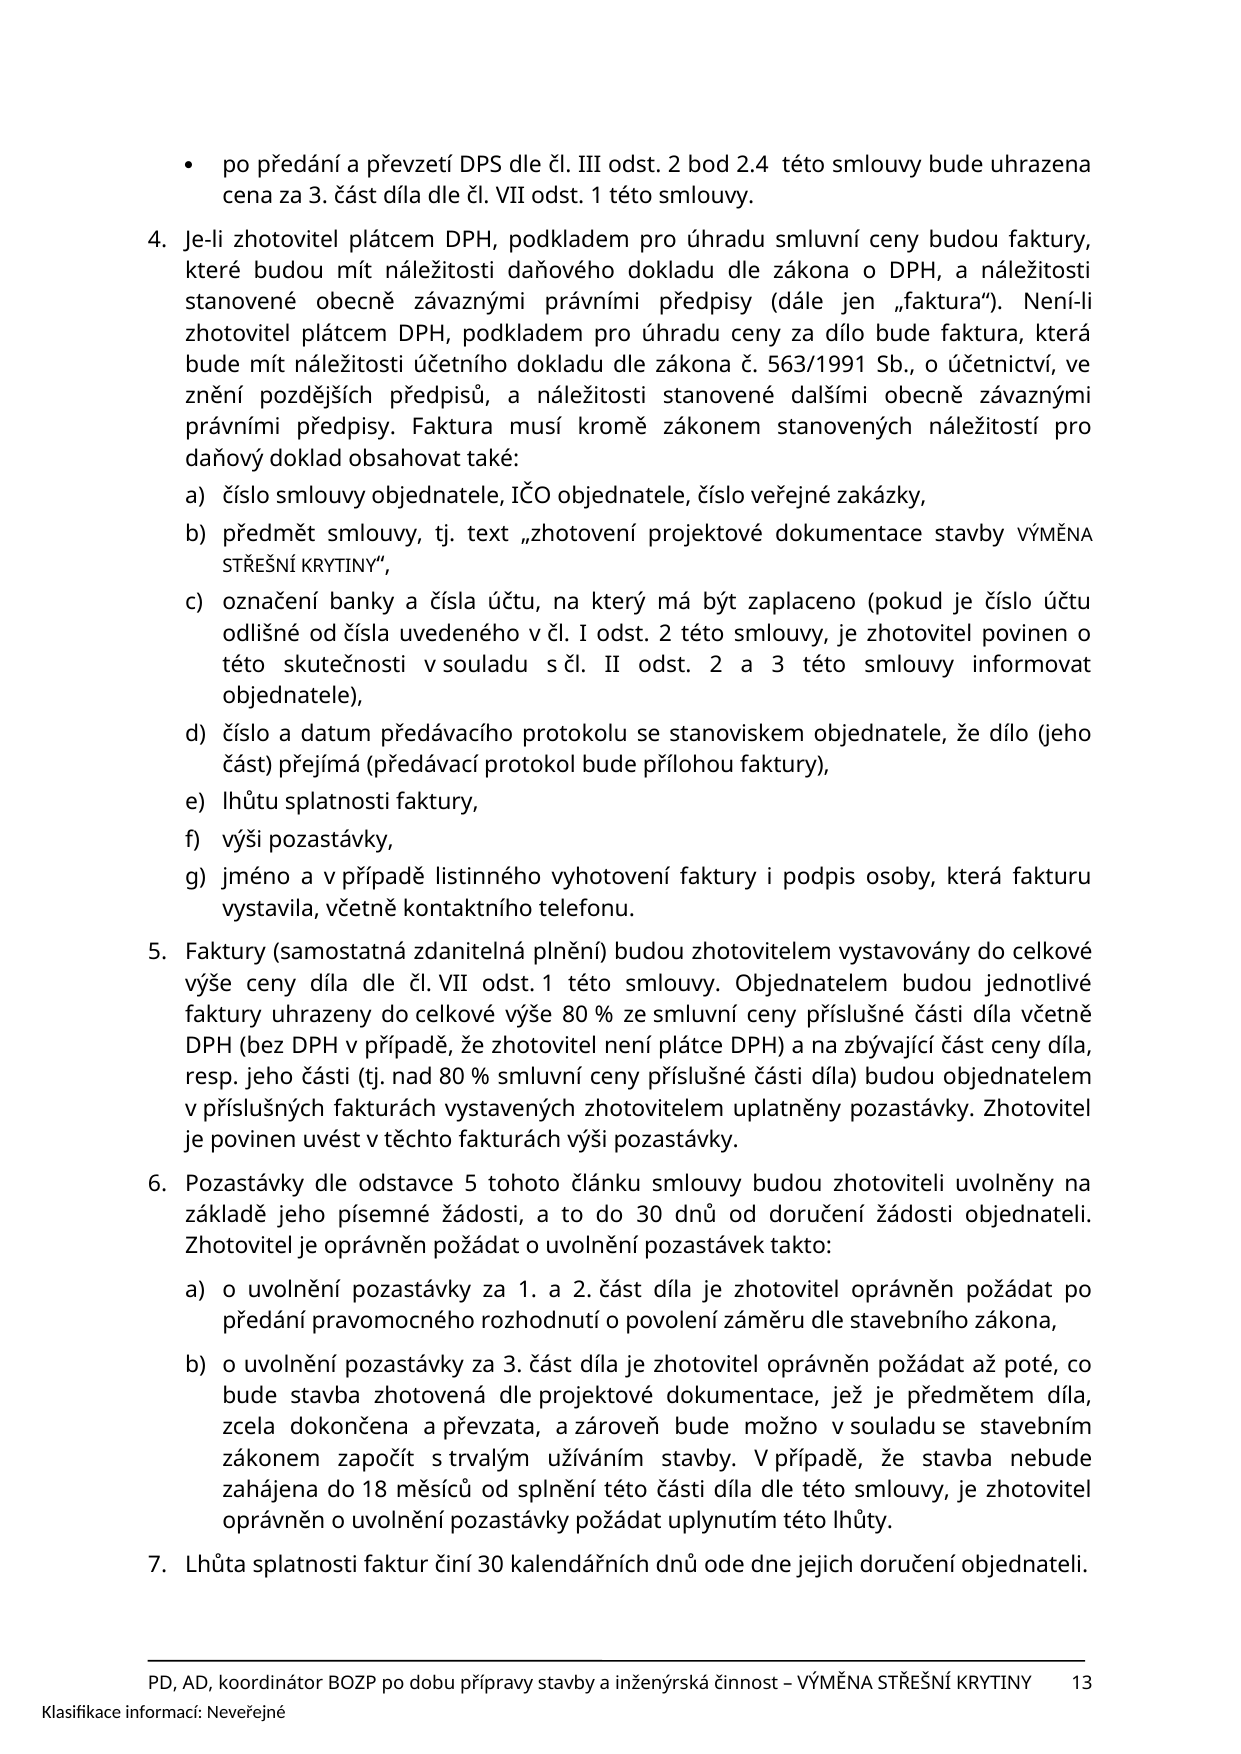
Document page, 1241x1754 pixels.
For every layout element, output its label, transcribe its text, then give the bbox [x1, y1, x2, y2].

list o uvolnění pozastávky za 3. část díla je zhotovitel oprávněn požádat až poté, co bude stavba zhotovená dle projektové dokumentace, jež je předmětem díla, zcela dokončena a převzata, a zároveň bude možno v souladu se stavebním zákonem započít s trvalým užíváním stavby. V případě, že stavba nebude zahájena do 18 měsíců od splnění této části díla dle této smlouvy, je zhotovitel oprávněn o uvolnění pozastávky požádat uplynutím této lhůty. [185, 1348, 1092, 1535]
list lhůtu splatnosti faktury, [185, 785, 1092, 816]
list Je-li zhotovitel plátcem DPH, podkladem pro úhradu smluvní ceny budou faktury, které budou mít náležitosti daňového dokladu dle zákona o DPH, a náležitosti stanovené obecně závaznými právními předpisy (dále jen „faktura“). Není-li zhotovitel plátcem DPH, podkladem pro úhradu ceny za dílo bude faktura, která bude mít náležitosti účetního dokladu dle zákona č. 563/1991 Sb., o účetnictví, ve znění pozdějších předpisů, a náležitosti stanovené dalšími obecně závaznými právními předpisy. Faktura musí kromě zákonem stanovených náležitostí pro daňový doklad obsahovat také: [148, 223, 1092, 473]
list jméno a v případě listinného vyhotovení faktury i podpis osoby, která fakturu vystavila, včetně kontaktního telefonu. [185, 860, 1092, 923]
list Pozastávky dle odstavce 5 tohoto článku smlouvy budou zhotoviteli uvolněny na základě jeho písemné žádosti, a to do 30 dnů od doručení žádosti objednateli. Zhotovitel je oprávněn požádat o uvolnění pozastávek takto: [148, 1166, 1092, 1260]
list o uvolnění pozastávky za 1. a 2. část díla je zhotovitel oprávněn požádat po předání pravomocného rozhodnutí o povolení záměru dle stavebního zákona, [185, 1273, 1092, 1335]
list označení banky a čísla účtu, na který má být zaplaceno (pokud je číslo účtu odlišné od čísla uvedeného v čl. I odst. 2 této smlouvy, je zhotovitel povinen o této skutečnosti v souladu s čl. II odst. 3 této smlouvy informovat objednatele), [185, 585, 1092, 710]
list Faktury (samostatná zdanitelná plnění) budou zhotovitelem vystavovány do celkové výše ceny díla dle čl. VII odst. 1 této smlouvy. Objednatelem budou jednotlivé faktury uhrazeny do celkové výše 80 % ze smluvní ceny příslušné části díla včetně DPH (bez DPH v případě, že zhotovitel není plátce DPH) a na zbývající část ceny díla, resp. jeho části (tj. nad 80 % smluvní ceny příslušné části díla) budou objednatelem v příslušných fakturách vystavených zhotovitelem uplatněny pozastávky. Zhotovitel je povinen uvést v těchto fakturách výši pozastávky. [148, 935, 1092, 1154]
list číslo a datum předávacího protokolu se stanoviskem objednatele, že dílo (jeho část) přejímá (předávací protokol bude přílohou faktury), [185, 716, 1092, 779]
list číslo smlouvy objednatele, IČO objednatele, číslo veřejné zakázky, [185, 479, 1092, 510]
list výši pozastávky, [185, 823, 1092, 854]
list po předání a převzetí DPS dle čl. III odst. 2 bod 2.4 této smlouvy bude uhrazena cena za 3. část díla dle čl. VII odst. 1 této smlouvy. [185, 148, 1092, 210]
list předmět smlouvy, tj. text „zhotovení projektové dokumentace stavby VÝMĚNA STŘEŠNÍ KRYTINY“, [185, 516, 1092, 579]
list Lhůta splatnosti faktur činí 30 kalendářních dnů ode dne jejich doručení objednateli. [148, 1548, 1092, 1579]
